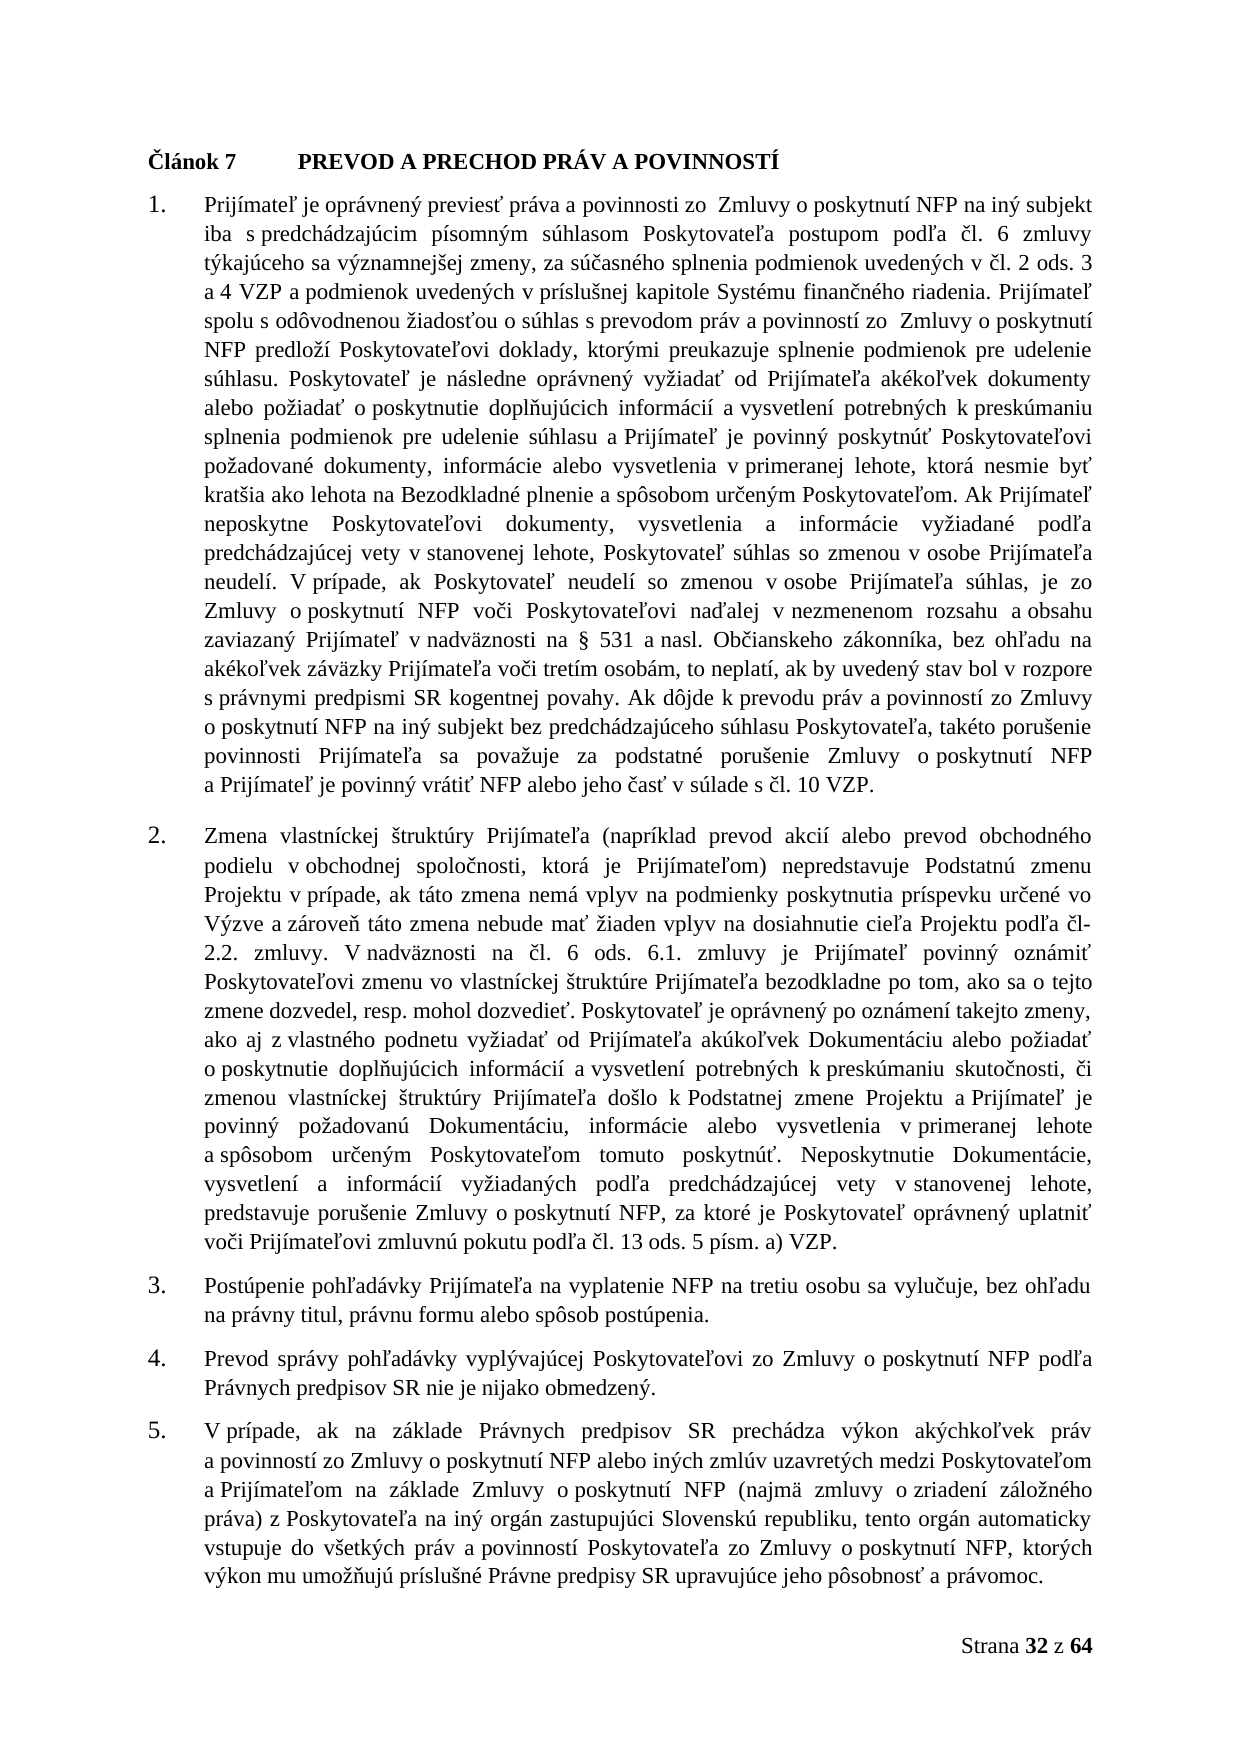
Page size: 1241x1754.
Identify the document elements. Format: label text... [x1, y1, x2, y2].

list Zmena vlastníckej štruktúry Prijímateľa (napríklad prevod akcií alebo prevod obchodného podielu v obchodnej spoločnosti, ktorá je Prijímateľom) nepredstavuje Podstatnú zmenu Projektu v prípade, ak táto zmena nemá vplyv na podmienky poskytnutia príspevku určené vo Výzve a zároveň táto zmena nebude mať žiaden vplyv na dosiahnutie cieľa Projektu podľa čl- 2.2. zmluvy. V nadväznosti na čl. 6 ods. 6.1. zmluvy je Prijímateľ povinný oznámiť Poskytovateľovi zmenu vo vlastníckej štruktúre Prijímateľa bezodkladne po tom, ako sa o tejto zmene dozvedel, resp. mohol dozvedieť. Poskytovateľ je oprávnený po oznámení takejto zmeny, ako aj z vlastného podnetu vyžiadať od Prijímateľa akúkoľvek Dokumentáciu alebo požiadať o poskytnutie doplňujúcich informácií a vysvetlení potrebných k preskúmaniu skutočnosti, či zmenou vlastníckej štruktúry Prijímateľa došlo k Podstatnej zmene Projektu a Prijímateľ je povinný požadovanú Dokumentáciu, informácie alebo vysvetlenia v primeranej lehote a spôsobom určeným Poskytovateľom tomuto poskytnúť. Neposkytnutie Dokumentácie, vysvetlení a informácií vyžiadaných podľa predchádzajúcej vety v stanovenej lehote, predstavuje porušenie Zmluvy o poskytnutí NFP, za ktoré je Poskytovateľ oprávnený uplatniť voči Prijímateľovi zmluvnú pokutu podľa čl. 13 ods. 5 písm. a) VZP. [148, 821, 1092, 1255]
list V prípade, ak na základe Právnych predpisov SR prechádza výkon akýchkoľvek práv a povinností zo Zmluvy o poskytnutí NFP alebo iných zmlúv uzavretých medzi Poskytovateľom a Prijímateľom na základe Zmluvy o poskytnutí NFP (najmä zmluvy o zriadení záložného práva) z Poskytovateľa na iný orgán zastupujúci Slovenskú republiku, tento orgán automaticky vstupuje do všetkých práv a povinností Poskytovateľa zo Zmluvy o poskytnutí NFP, ktorých výkon mu umožňujú príslušné Právne predpisy SR upravujúce jeho pôsobnosť a právomoc. [148, 1415, 1092, 1589]
list Prijímateľ je oprávnený previesť práva a povinnosti zo Zmluvy o poskytnutí NFP na iný subjekt iba s predchádzajúcim písomným súhlasom Poskytovateľa postupom podľa čl. 6 zmluvy týkajúceho sa významnejšej zmeny, za súčasného splnenia podmienok uvedených v čl. 2 ods. 3 a 4 VZP a podmienok uvedených v príslušnej kapitole Systému finančného riadenia. Prijímateľ spolu s odôvodnenou žiadosťou o súhlas s prevodom práv a povinností zo Zmluvy o poskytnutí NFP predloží Poskytovateľovi doklady, ktorými preukazuje splnenie podmienok pre udelenie súhlasu. Poskytovateľ je následne oprávnený vyžiadať od Prijímateľa akékoľvek dokumenty alebo požiadať o poskytnutie doplňujúcich informácií a vysvetlení potrebných k preskúmaniu splnenia podmienok pre udelenie súhlasu a Prijímateľ je povinný poskytnúť Poskytovateľovi požadované dokumenty, informácie alebo vysvetlenia v primeranej lehote, ktorá nesmie byť kratšia ako lehota na Bezodkladné plnenie a spôsobom určeným Poskytovateľom. Ak Prijímateľ neposkytne Poskytovateľovi dokumenty, vysvetlenia a informácie vyžiadané podľa predchádzajúcej vety v stanovenej lehote, Poskytovateľ súhlas so zmenou v osobe Prijímateľa neudelí. V prípade, ak Poskytovateľ neudelí so zmenou v osobe Prijímateľa súhlas, je zo Zmluvy o poskytnutí NFP voči Poskytovateľovi naďalej v nezmenenom rozsahu a obsahu zaviazaný Prijímateľ v nadväznosti na § 531 a nasl. Občianskeho zákonníka, bez ohľadu na akékoľvek záväzky Prijímateľa voči tretím osobám, to neplatí, ak by uvedený stav bol v rozpore s právnymi predpismi SR kogentnej povahy. Ak dôjde k prevodu práv a povinností zo Zmluvy o poskytnutí NFP na iný subjekt bez predchádzajúceho súhlasu Poskytovateľa, takéto porušenie povinnosti Prijímateľa sa považuje za podstatné porušenie Zmluvy o poskytnutí NFP a Prijímateľ je povinný vrátiť NFP alebo jeho časť v súlade s čl. 10 VZP. [148, 189, 1092, 797]
subtitle Článok 7 PREVOD A PRECHOD PRÁV A POVINNOSTÍ [148, 148, 1092, 174]
list Prevod správy pohľadávky vyplývajúcej Poskytovateľovi zo Zmluvy o poskytnutí NFP podľa Právnych predpisov SR nie je nijako obmedzený. [148, 1343, 1092, 1400]
list Postúpenie pohľadávky Prijímateľa na vyplatenie NFP na tretiu osobu sa vylučuje, bez ohľadu na právny titul, právnu formu alebo spôsob postúpenia. [148, 1270, 1092, 1327]
